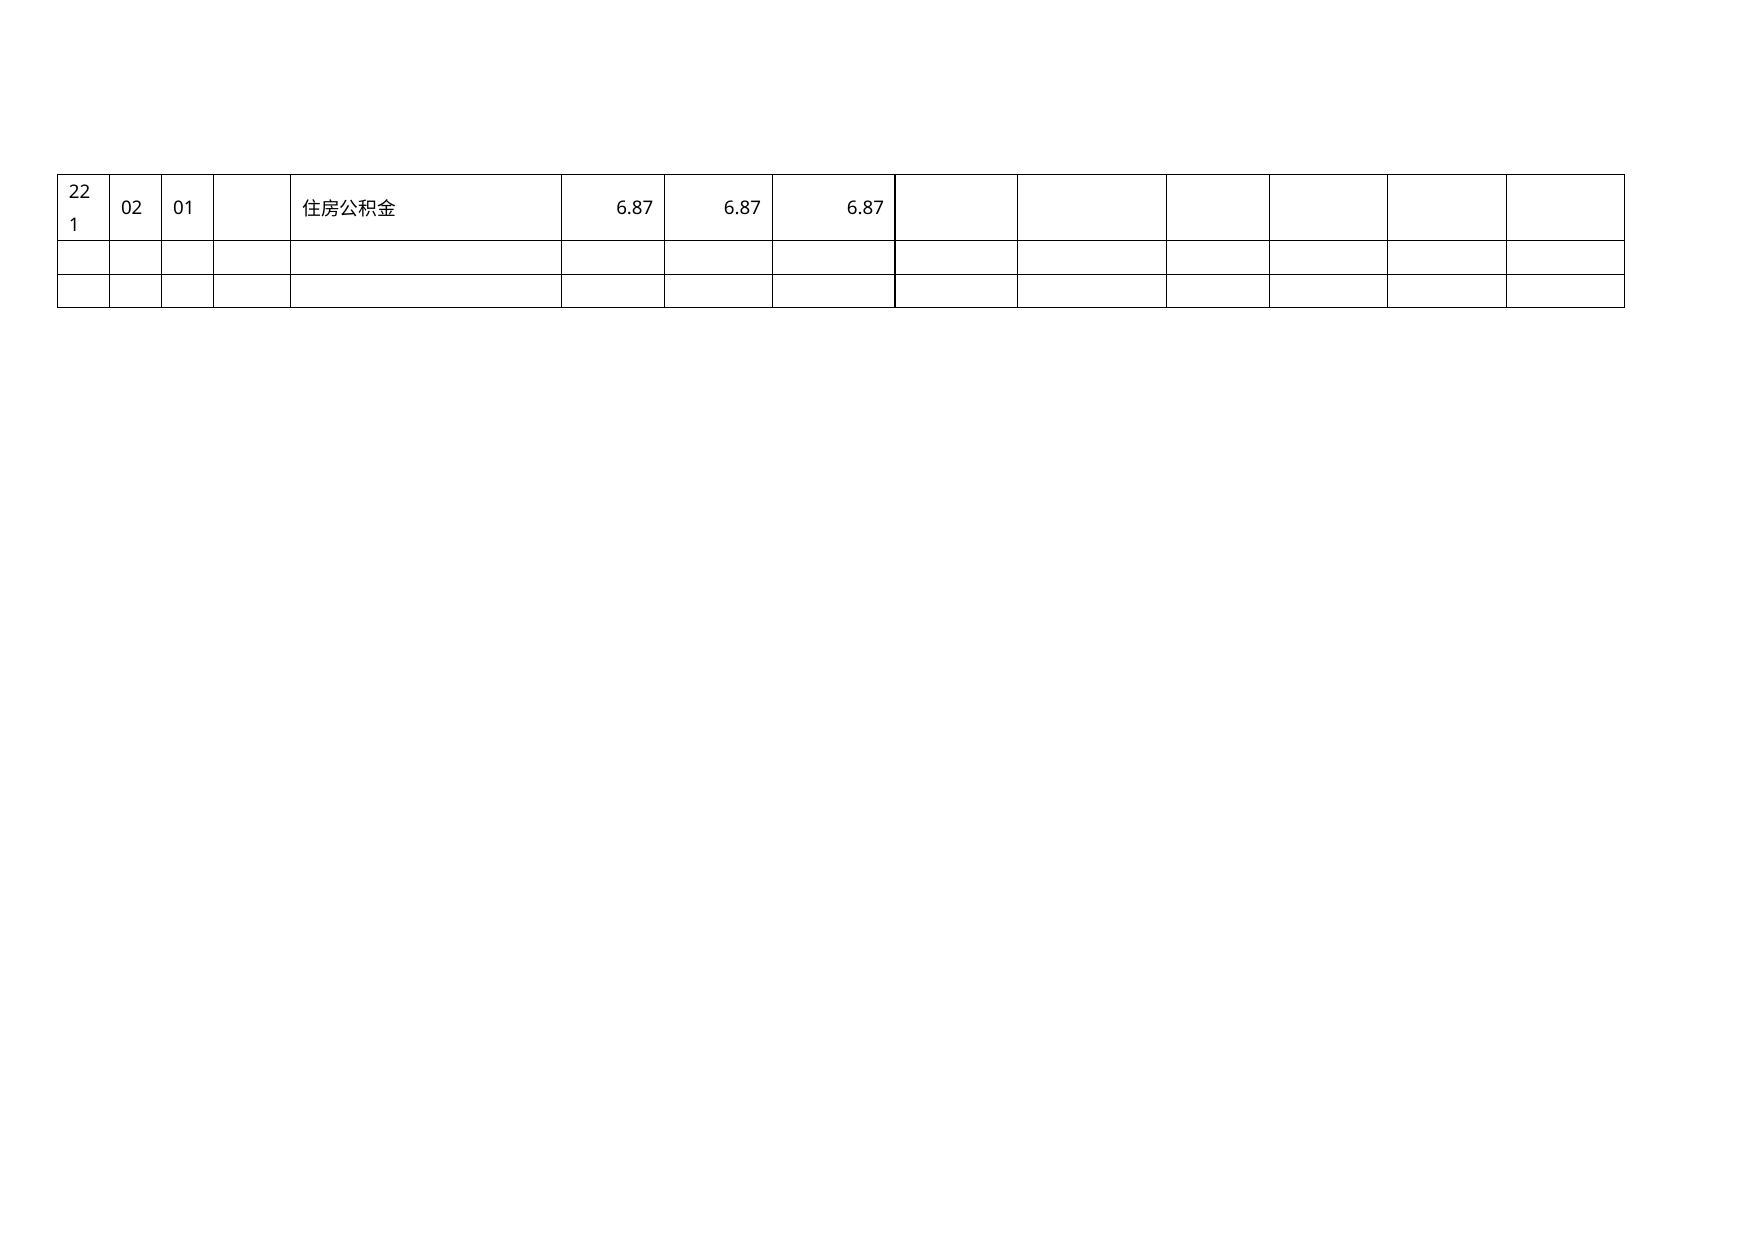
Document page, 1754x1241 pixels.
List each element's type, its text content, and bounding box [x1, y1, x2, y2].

table_cell [665, 275, 772, 307]
table_cell [214, 175, 290, 240]
table_cell [1270, 175, 1387, 240]
table_cell [1388, 241, 1506, 273]
table_cell 6.87 [773, 175, 894, 240]
table_cell [1507, 275, 1624, 307]
table_cell [1270, 275, 1387, 307]
table_cell 6.87 [665, 175, 772, 240]
table_cell [665, 241, 772, 273]
table_cell [562, 275, 664, 307]
table_cell [562, 241, 664, 273]
table_cell 01 [162, 175, 213, 240]
table_cell 02 [110, 175, 161, 240]
table_cell [1167, 241, 1269, 273]
table_cell [896, 241, 1017, 273]
table_cell 住房公积金 [291, 175, 561, 240]
table_cell [1018, 175, 1166, 240]
table_cell [1388, 175, 1506, 240]
table_cell [773, 241, 894, 273]
table_cell [896, 175, 1017, 240]
table_cell [1018, 241, 1166, 273]
table_cell 6.87 [562, 175, 664, 240]
table_cell [110, 241, 161, 273]
table_cell [1270, 241, 1387, 273]
table_cell [1388, 275, 1506, 307]
table_cell [291, 241, 561, 273]
table_cell [773, 275, 894, 307]
table_cell [1167, 175, 1269, 240]
table_cell [1507, 241, 1624, 273]
table_cell 221 [58, 175, 109, 240]
table_cell [162, 241, 213, 273]
table_cell [214, 275, 290, 307]
table_cell [58, 275, 109, 307]
table_cell [1507, 175, 1624, 240]
table_cell [1167, 275, 1269, 307]
table_cell [291, 275, 561, 307]
table_cell [1018, 275, 1166, 307]
table_cell [162, 275, 213, 307]
table_cell [58, 241, 109, 273]
table_cell [896, 275, 1017, 307]
table_cell [214, 241, 290, 273]
table_cell [110, 275, 161, 307]
